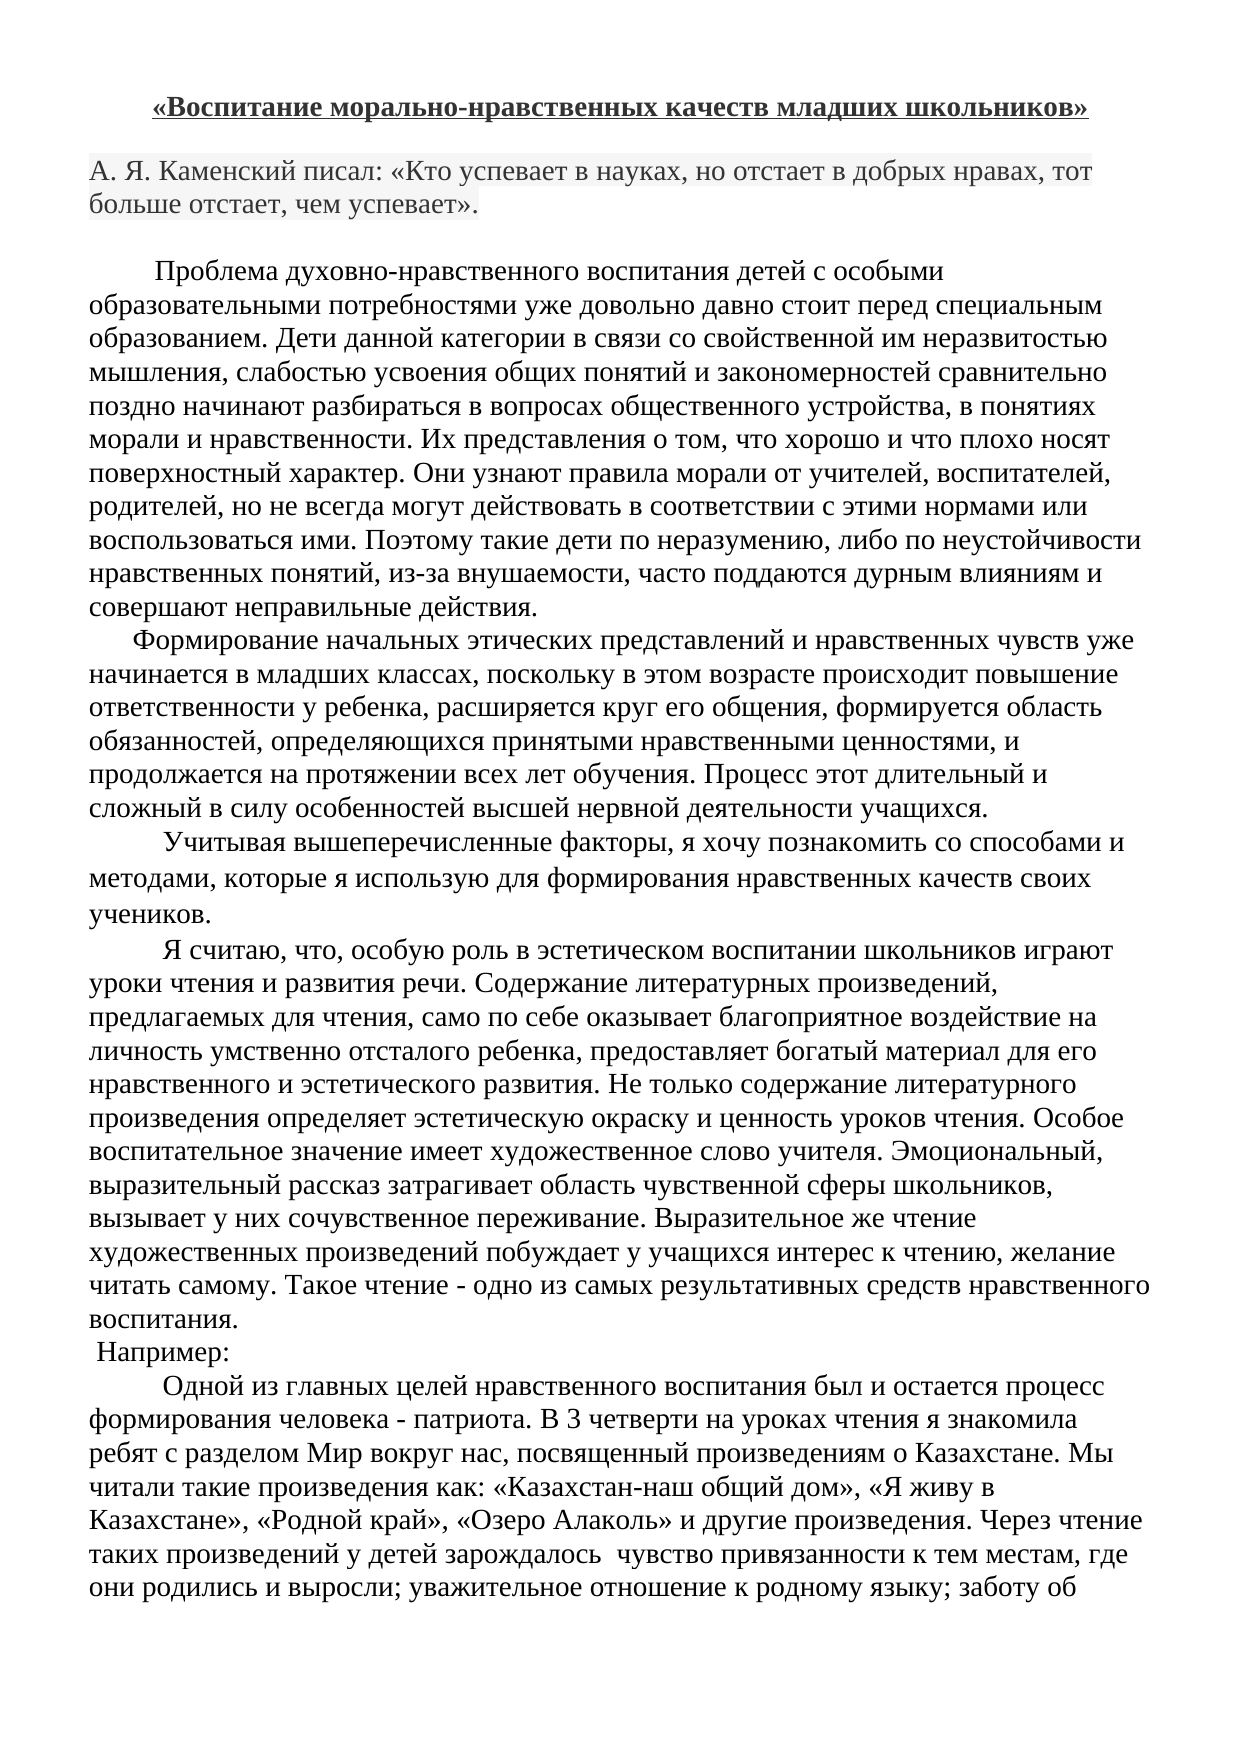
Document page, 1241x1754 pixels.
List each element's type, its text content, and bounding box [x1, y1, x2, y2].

text Учитывая вышеперечисленные факторы, я хочу познакомить со способами и методами, которые я использую для формирования нравственных качеств своих учеников. [89, 824, 1152, 929]
text Я считаю, что, особую роль в эстетическом воспитании школьников играют уроки чтения и развития речи. Содержание литературных произведений, предлагаемых для чтения, само по себе оказывает благоприятное воздействие на личность умственно отсталого ребенка, предоставляет богатый материал для его нравственного и эстетического развития. Не только содержание литературного произведения определяет эстетическую окраску и ценность уроков чтения. Особое воспитательное значение имеет художественное слово учителя. Эмоциональный, выразительный рассказ затрагивает область чувственной сферы школьников, вызывает у них сочувственное переживание. Выразительное же чтение художественных произведений побуждает у учащихся интерес к чтению, желание читать самому. Такое чтение - одно из самых результативных средств нравственного воспитания. [89, 932, 1152, 1334]
text Например: [89, 1334, 1152, 1368]
text «Воспитание морально-нравственных качеств младших школьников» [89, 89, 1152, 153]
text А. Я. Каменский писал: «Кто успевает в науках, но отстает в добрых нравах, тот больше отстает, чем успевает». Проблема духовно-нравственного воспитания детей с особыми образовательными потребностями уже довольно давно стоит перед специальным образованием. Дети данной категории в связи со свойственной им неразвитостью мышления, слабостью усвоения общих понятий и закономерностей сравнительно поздно начинают разбираться в вопросах общественного устройства, в понятиях морали и нравственности. Их представления о том, что хорошо и что плохо носят поверхностный характер. Они узнают правила морали от учителей, воспитателей, родителей, но не всегда могут действовать в соответствии с этими нормами или воспользоваться ими. Поэтому такие дети по неразумению, либо по неустойчивости нравственных понятий, из-за внушаемости, часто поддаются дурным влияниям и совершают неправильные действия. [89, 153, 1152, 622]
text Формирование начальных этических представлений и нравственных чувств уже начинается в младших классах, поскольку в этом возрасте происходит повышение ответственности у ребенка, расширяется круг его общения, формируется область обязанностей, определяющихся принятыми нравственными ценностями, и продолжается на протяжении всех лет обучения. Процесс этот длительный и сложный в силу особенностей высшей нервной деятельности учащихся. [89, 622, 1152, 824]
